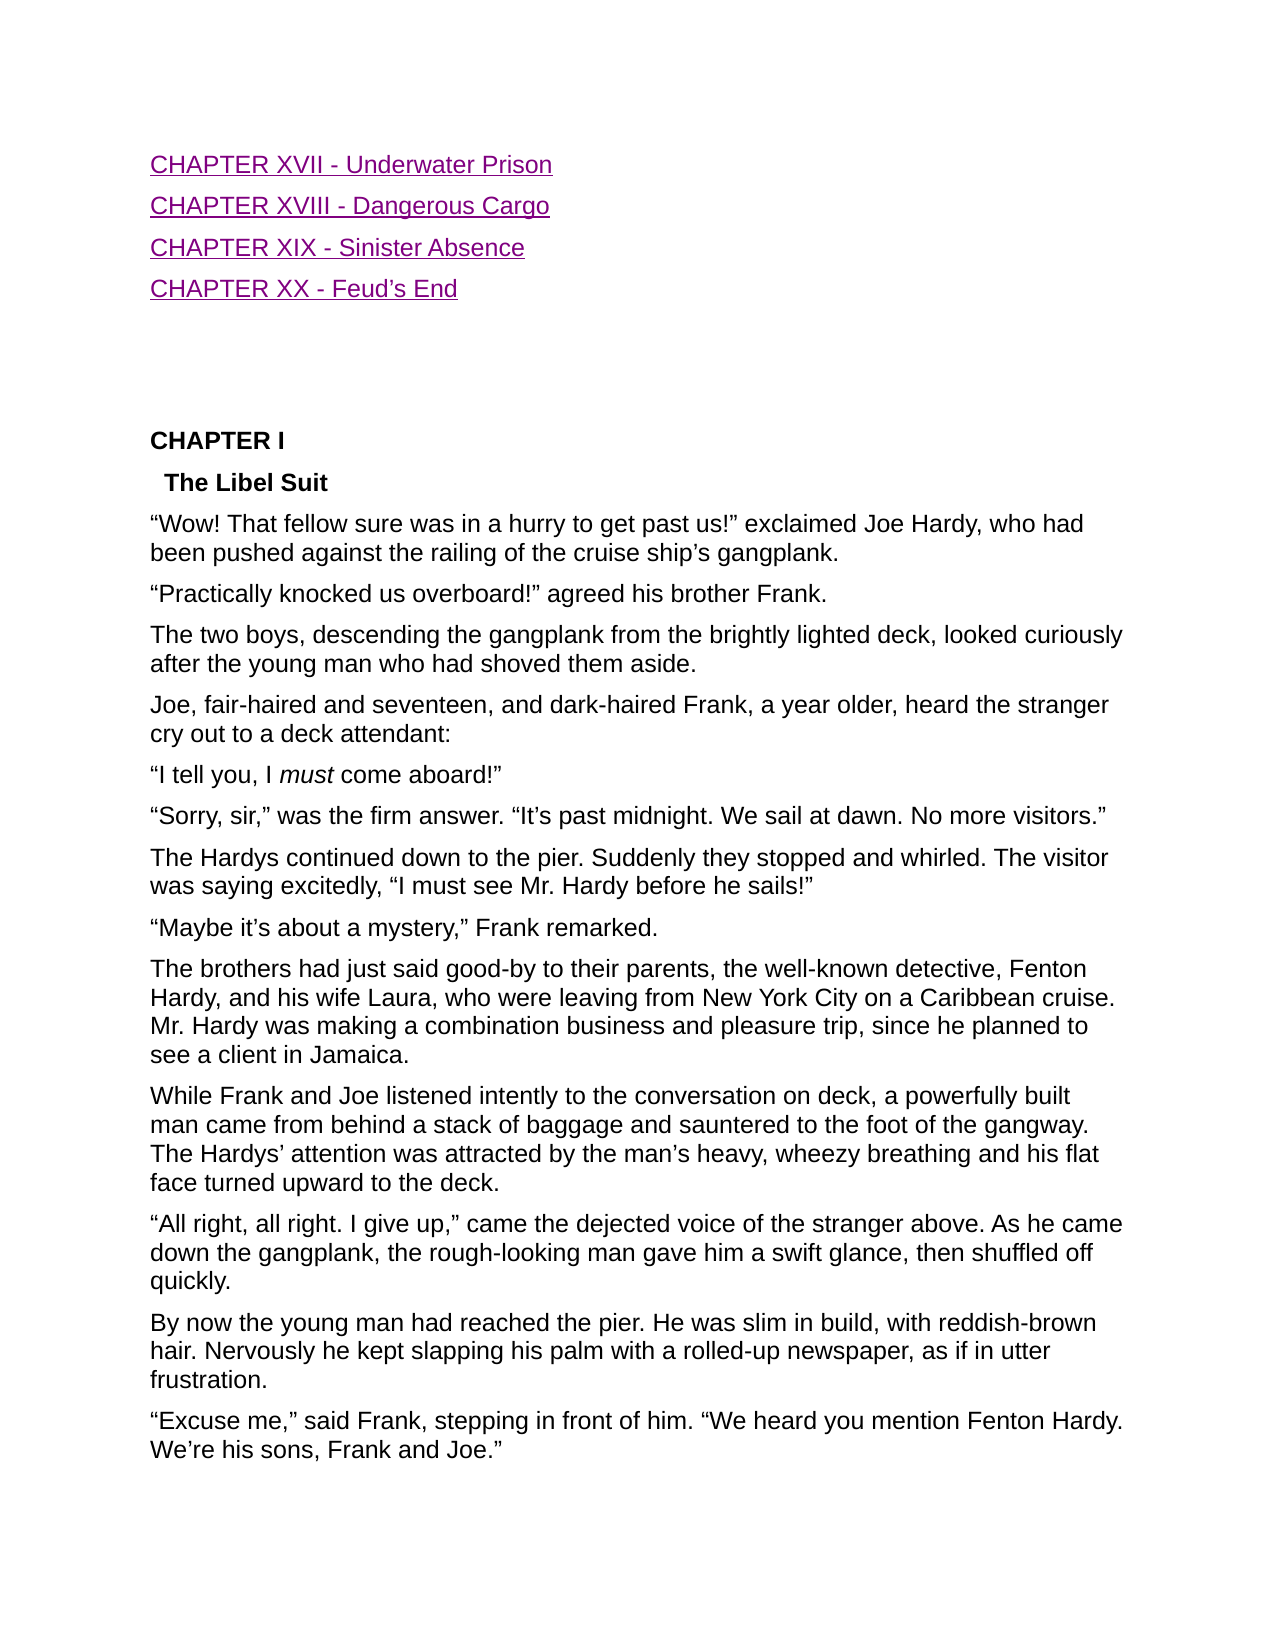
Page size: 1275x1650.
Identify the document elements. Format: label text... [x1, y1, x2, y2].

text “All right, all right. I give up,” came the dejected voice of the stranger above. As he came down the gangplank, the rough-looking man gave him a swift glance, then shuffled off quickly. [150, 1209, 1125, 1295]
text By now the young man had reached the pier. He was slim in build, with reddish-brown hair. Nervously he kept slapping his palm with a rolled-up newspaper, as if in utter frustration. [150, 1307, 1125, 1394]
text CHAPTER I [150, 426, 1125, 455]
text “I tell you, I must come aboard!” [150, 760, 1125, 789]
text The Libel Suit [150, 467, 1125, 496]
text “Sorry, sir,” was the firm answer. “It’s past midnight. We sail at dawn. No more visitors.” [150, 801, 1125, 830]
text “Wow! That fellow sure was in a hurry to get past us!” exclaimed Joe Hardy, who had been pushed against the railing of the cruise ship’s gangplank. [150, 509, 1125, 566]
text The brothers had just said good-by to their parents, the well-known detective, Fenton Hardy, and his wife Laura, who were leaving from New York City on a Caribbean cruise. Mr. Hardy was making a combination business and pleasure trip, since he planned to see a client in Jamaica. [150, 954, 1125, 1069]
text The two boys, descending the gangplank from the brightly lighted deck, looked curiously after the young man who had shoved them aside. [150, 620, 1125, 677]
text “Practically knocked us overboard!” agreed his brother Frank. [150, 579, 1125, 607]
text CHAPTER XVIII - Dangerous Cargo [150, 191, 1125, 220]
text Joe, fair-haired and seventeen, and dark-haired Frank, a year older, heard the stranger cry out to a deck attendant: [150, 690, 1125, 747]
text CHAPTER XX - Feud’s End [150, 274, 1125, 302]
text “Excuse me,” said Frank, stepping in front of him. “We heard you mention Fenton Hardy. We’re his sons, Frank and Joe.” [150, 1406, 1125, 1464]
text The Hardys continued down to the pier. Suddenly they stopped and whirled. The visitor was saying excitedly, “I must see Mr. Hardy before he sails!” [150, 842, 1125, 900]
text While Frank and Joe listened intently to the conversation on deck, a powerfully built man came from behind a stack of baggage and sauntered to the foot of the gangway. The Hardys’ attention was attracted by the man’s heavy, wheezy breathing and his flat face turned upward to the deck. [150, 1081, 1125, 1196]
text CHAPTER XVII - Underwater Prison [150, 150, 1125, 179]
text “Maybe it’s about a mystery,” Frank remarked. [150, 912, 1125, 941]
text CHAPTER XIX - Sinister Absence [150, 232, 1125, 261]
